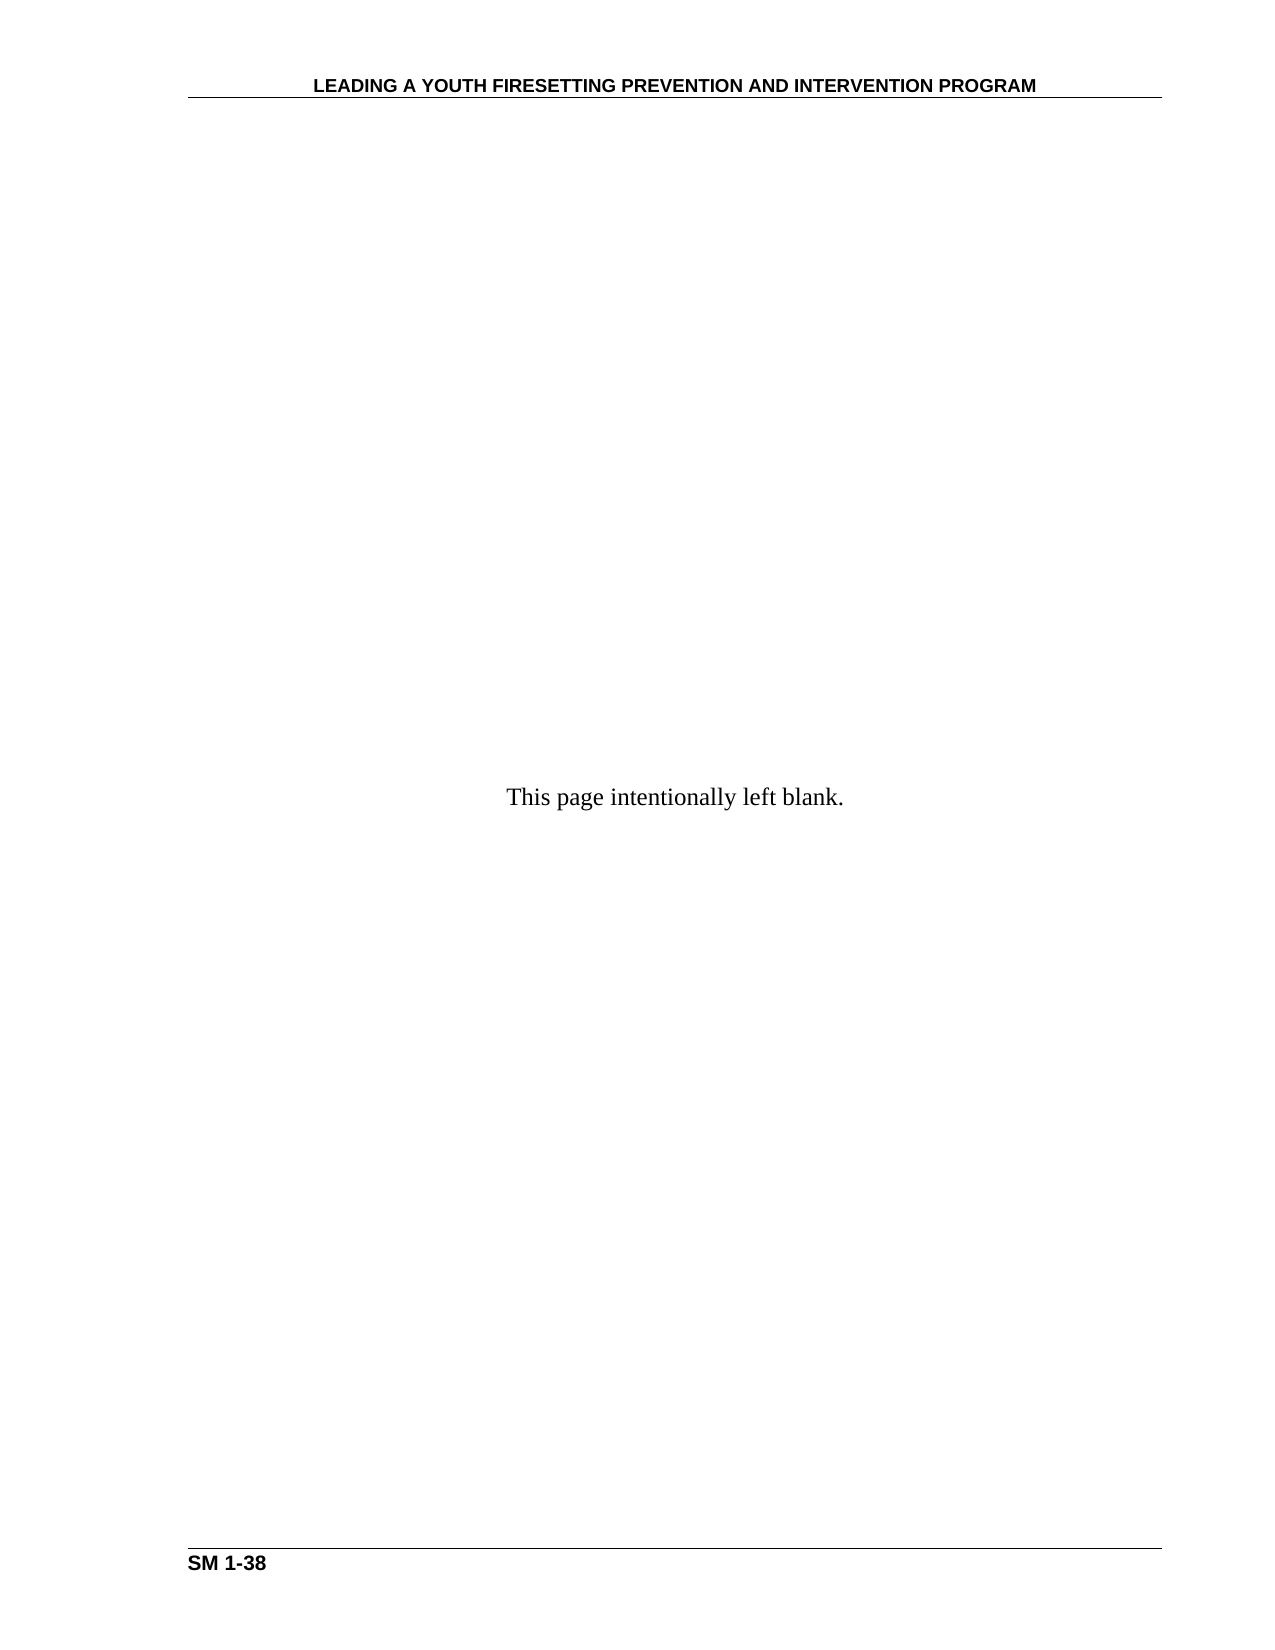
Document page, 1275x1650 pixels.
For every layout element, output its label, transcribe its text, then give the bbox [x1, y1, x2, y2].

text This page intentionally left blank. [187, 782, 1162, 811]
